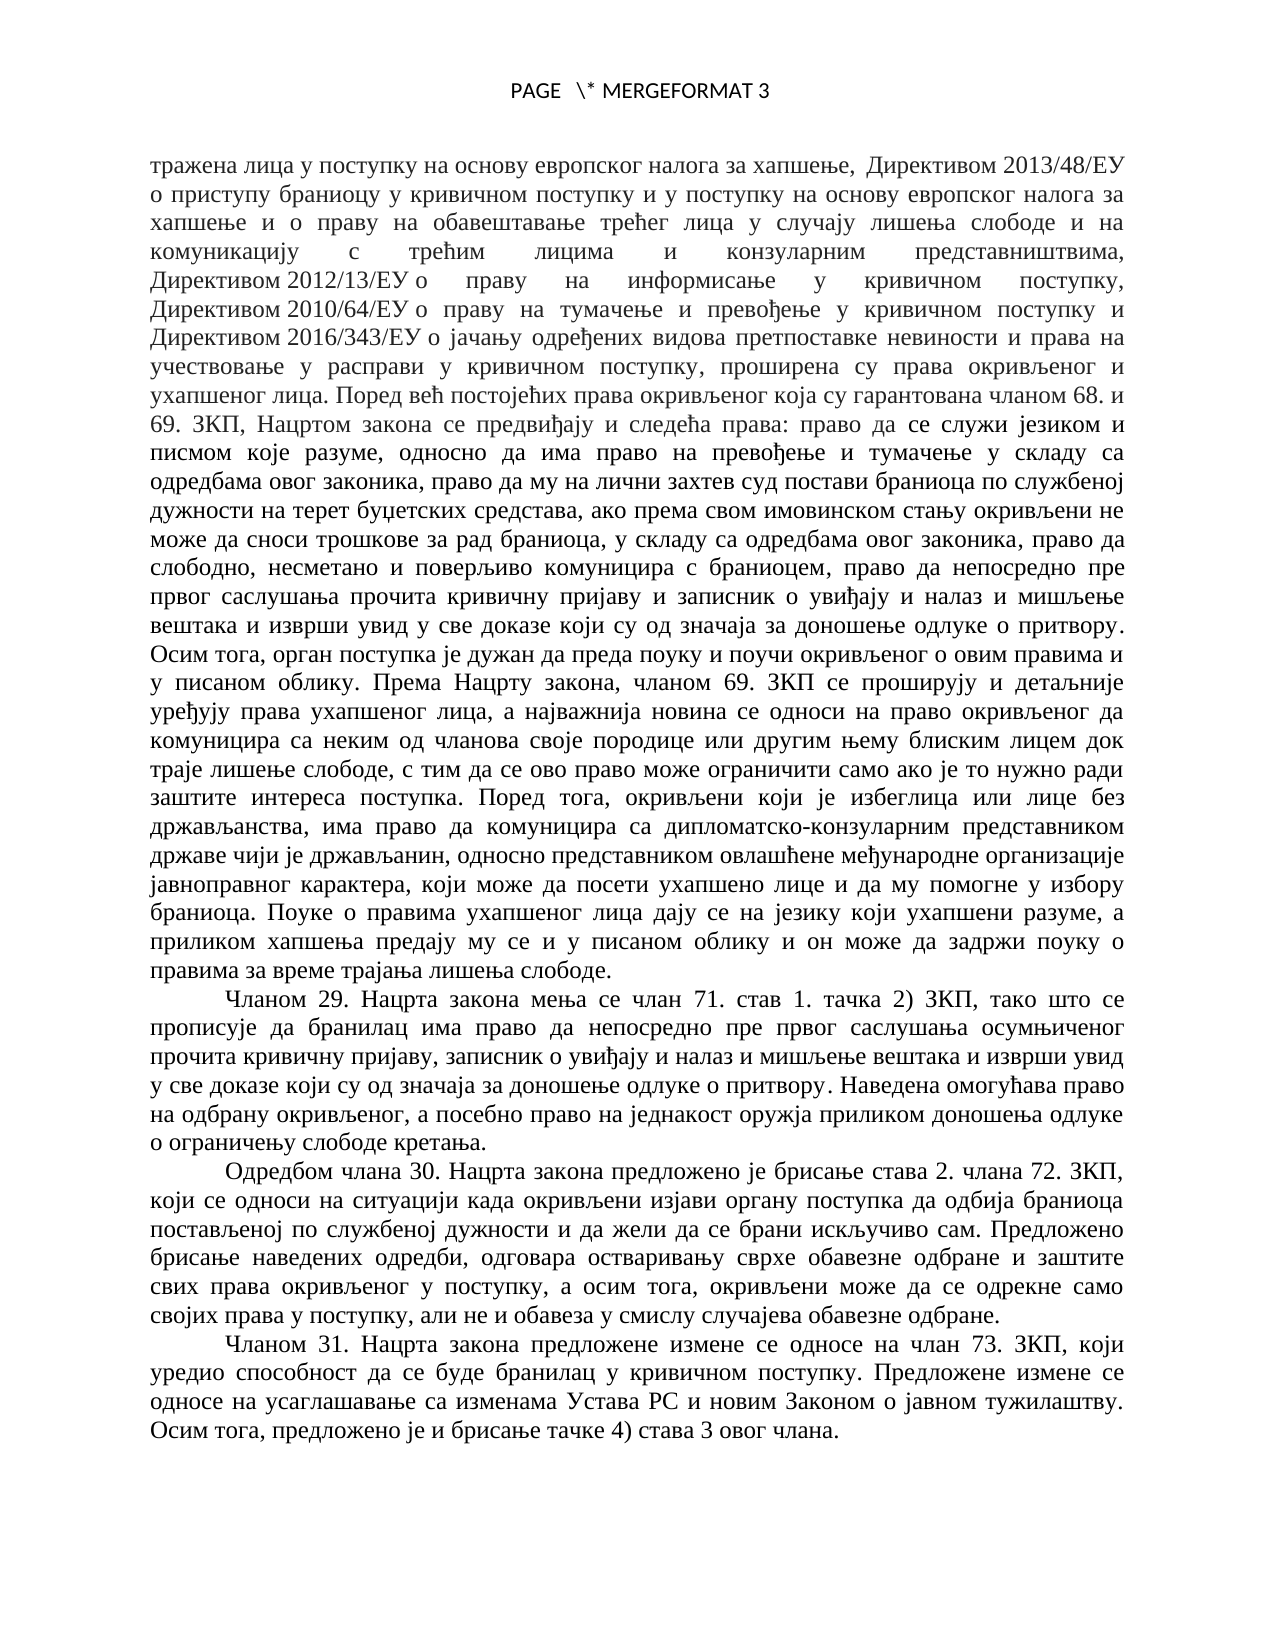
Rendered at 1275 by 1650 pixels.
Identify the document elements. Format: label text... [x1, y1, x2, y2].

text Чланом 31. Нацрта закона предложене измене се односе на члан 73. ЗКП, који уредио способност да се буде бранилац у кривичном поступку. Предложене измене се односе на усаглашавање са изменама Устава РС и новим Законом о јавном тужилаштву. Осим тога, предложено је и брисање тачке 4) става 3 овог члана. [150, 1329, 1125, 1444]
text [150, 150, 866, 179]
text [150, 265, 1125, 351]
text Чланом 29. Нацрта закона мења се члан 71. став 1. тачка 2) ЗКП, тако што се прописује да бранилац има право да непосредно пре првог саслушања осумњиченог прочита кривичну пријаву, записник о увиђају и налаз и мишљење вештака и изврши увид у све доказе који су од значаја за доношење одлуке о притвору. Наведена омогућава право на одбрану окривљеног, а посебно право на једнакост оружја приликом доношења одлуке о ограничењу слободе кретања. [150, 984, 1125, 1156]
text Одредбом члана 30. Нацрта закона предложено је брисање става 2. члана 72. ЗКП, који се односи на ситуацији када окривљени изјави органу поступка да одбија браниоца постављеној по службеној дужности и да жели да се брани искључиво сам. Предложено брисање наведених одредби, одговара остваривању сврхе обавезне одбране и заштите свих права окривљеног у поступку, а осим тога, окривљени може да се одрекне само својих права у поступку, али не и обавеза у смислу случајева обавезне одбране. [150, 1156, 1125, 1329]
